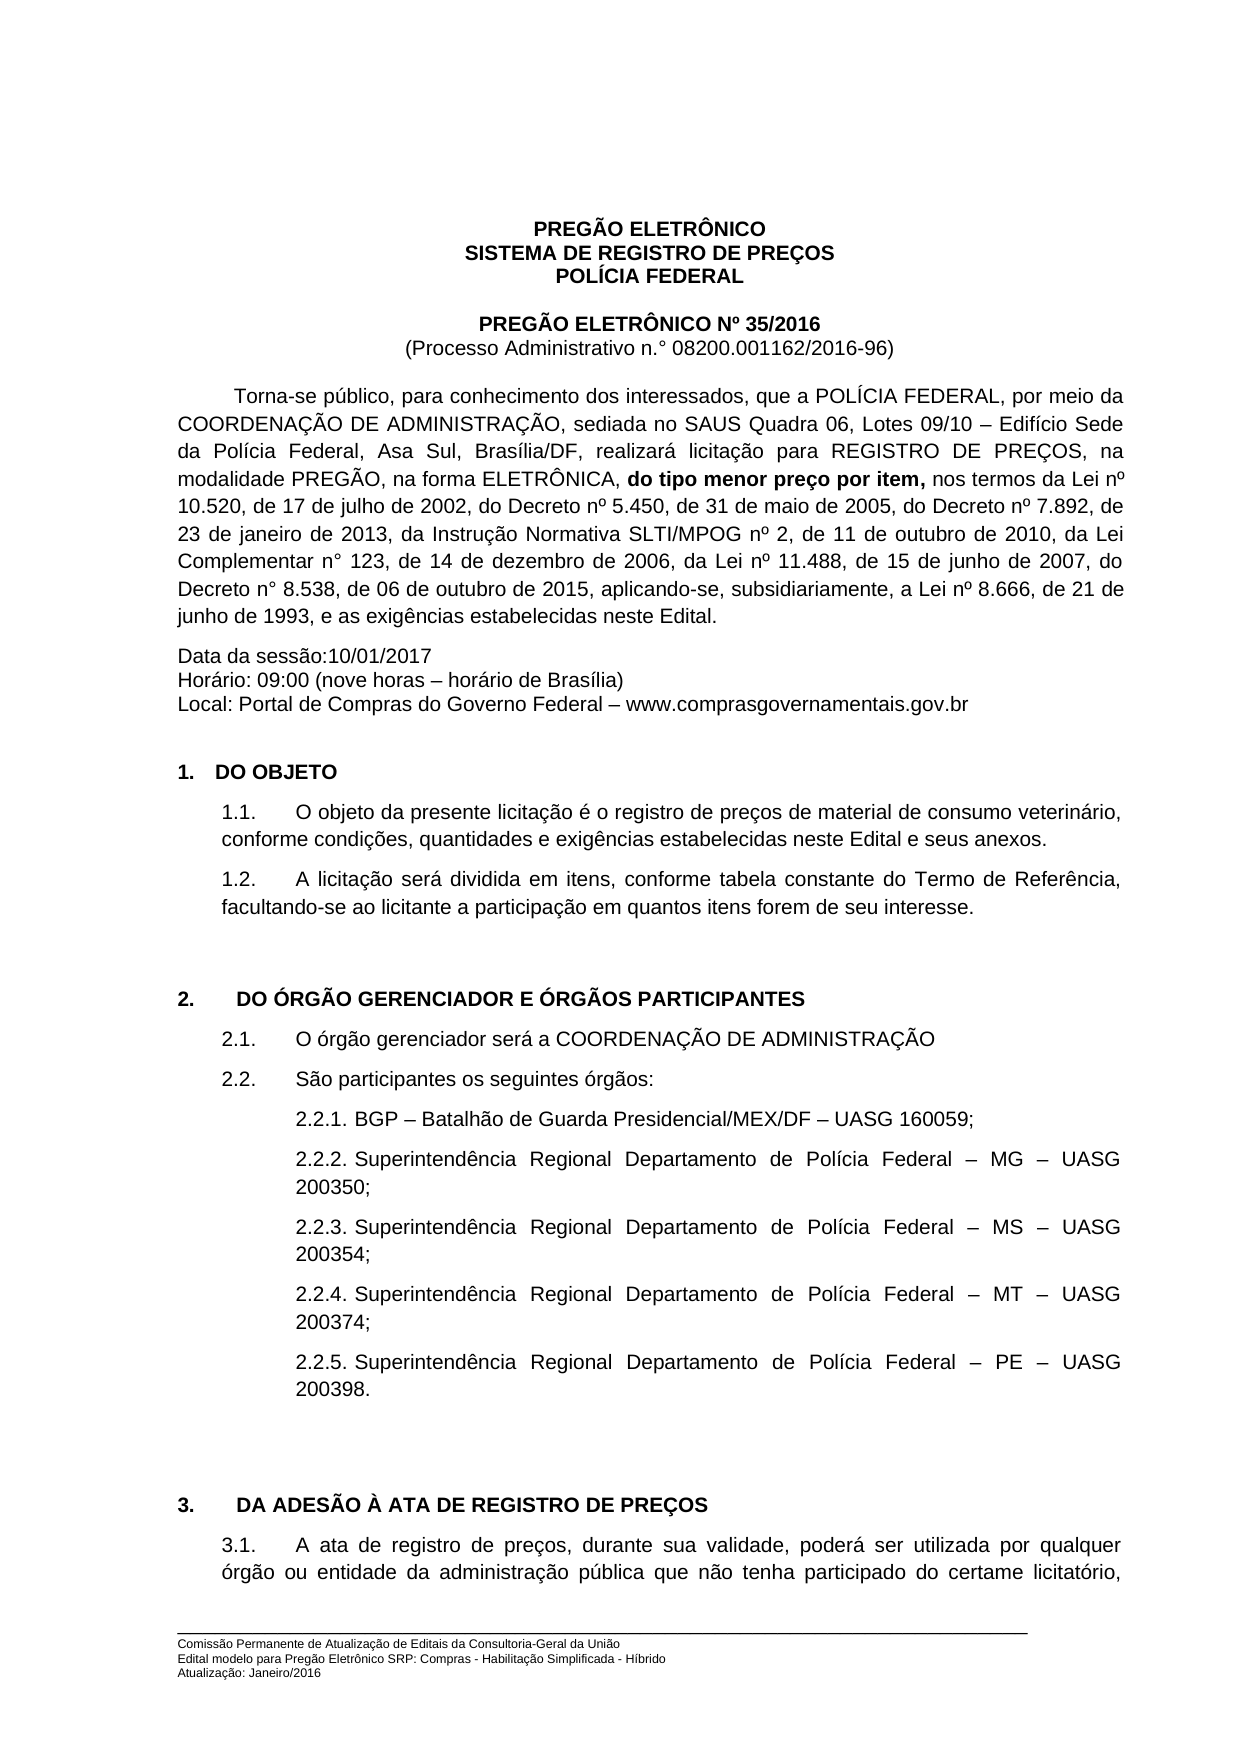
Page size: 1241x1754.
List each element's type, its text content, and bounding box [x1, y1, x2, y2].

text SISTEMA DE REGISTRO DE PREÇOS [177, 240, 1122, 264]
text POLÍCIA FEDERAL [177, 264, 1122, 288]
text Horário: 09:00 (nove horas – horário de Brasília) [177, 668, 1122, 692]
text PREGÃO ELETRÔNICO Nº 35/2016 [177, 312, 1122, 336]
text Torna-se público, para conhecimento dos interessados, que a POLÍCIA FEDERAL, por meio da COORDENAÇÃO DE ADMINISTRAÇÃO, sediada no SAUS Quadra 06, Lotes 09/10 – Edifício Sede da Polícia Federal, Asa Sul, Brasília/DF, realizará licitação para REGISTRO DE PREÇOS, na modalidade PREGÃO, na forma ELETRÔNICA, do tipo menor preço por item, nos termos da Lei nº 10.520, de 17 de julho de 2002, do Decreto nº 5.450, de 31 de maio de 2005, do Decreto nº 7.892, de 23 de janeiro de 2013, da Instrução Normativa SLTI/MPOG nº 2, de 11 de outubro de 2010, da Lei Complementar n° 123, de 14 de dezembro de 2006, da Lei nº 11.488, de 15 de junho de 2007, do Decreto n° 8.538, de 06 de outubro de 2015, aplicando-se, subsidiariamente, a Lei nº 8.666, de 21 de junho de 1993, e as exigências estabelecidas neste Edital. [177, 384, 1125, 628]
list DO ÓRGÃO GERENCIADOR E ÓRGÃOS PARTICIPANTES [177, 987, 1122, 1011]
list Superintendência Regional Departamento de Polícia Federal – MT – UASG 200374; [295, 1282, 1122, 1333]
list O órgão gerenciador será a COORDENAÇÃO DE ADMINISTRAÇÃO [221, 1027, 1122, 1051]
list Superintendência Regional Departamento de Polícia Federal – PE – UASG 200398. [295, 1349, 1122, 1401]
list DA ADESÃO À ATA DE REGISTRO DE PREÇOS [177, 1492, 1122, 1516]
list Superintendência Regional Departamento de Polícia Federal – MG – UASG 200350; [295, 1147, 1122, 1198]
list O objeto da presente licitação é o registro de preços de material de consumo veterinário, conforme condições, quantidades e exigências estabelecidas neste Edital e seus anexos. [221, 799, 1122, 851]
list Superintendência Regional Departamento de Polícia Federal – MS – UASG 200354; [295, 1214, 1122, 1266]
list São participantes os seguintes órgãos: [221, 1067, 1122, 1091]
text Local: Portal de Compras do Governo Federal – www.comprasgovernamentais.gov.br [177, 692, 1122, 716]
text Data da sessão:10/01/2017 [177, 644, 1122, 668]
list A licitação será dividida em itens, conforme tabela constante do Termo de Referência, facultando-se ao licitante a participação em quantos itens forem de seu interesse. [221, 867, 1122, 918]
list DO OBJETO [177, 759, 1124, 783]
text (Processo Administrativo n.° 08200.001162/2016-96) [177, 336, 1122, 360]
list BGP – Batalhão de Guarda Presidencial/MEX/DF – UASG 160059; [295, 1107, 1122, 1131]
text PREGÃO ELETRÔNICO [177, 216, 1122, 240]
